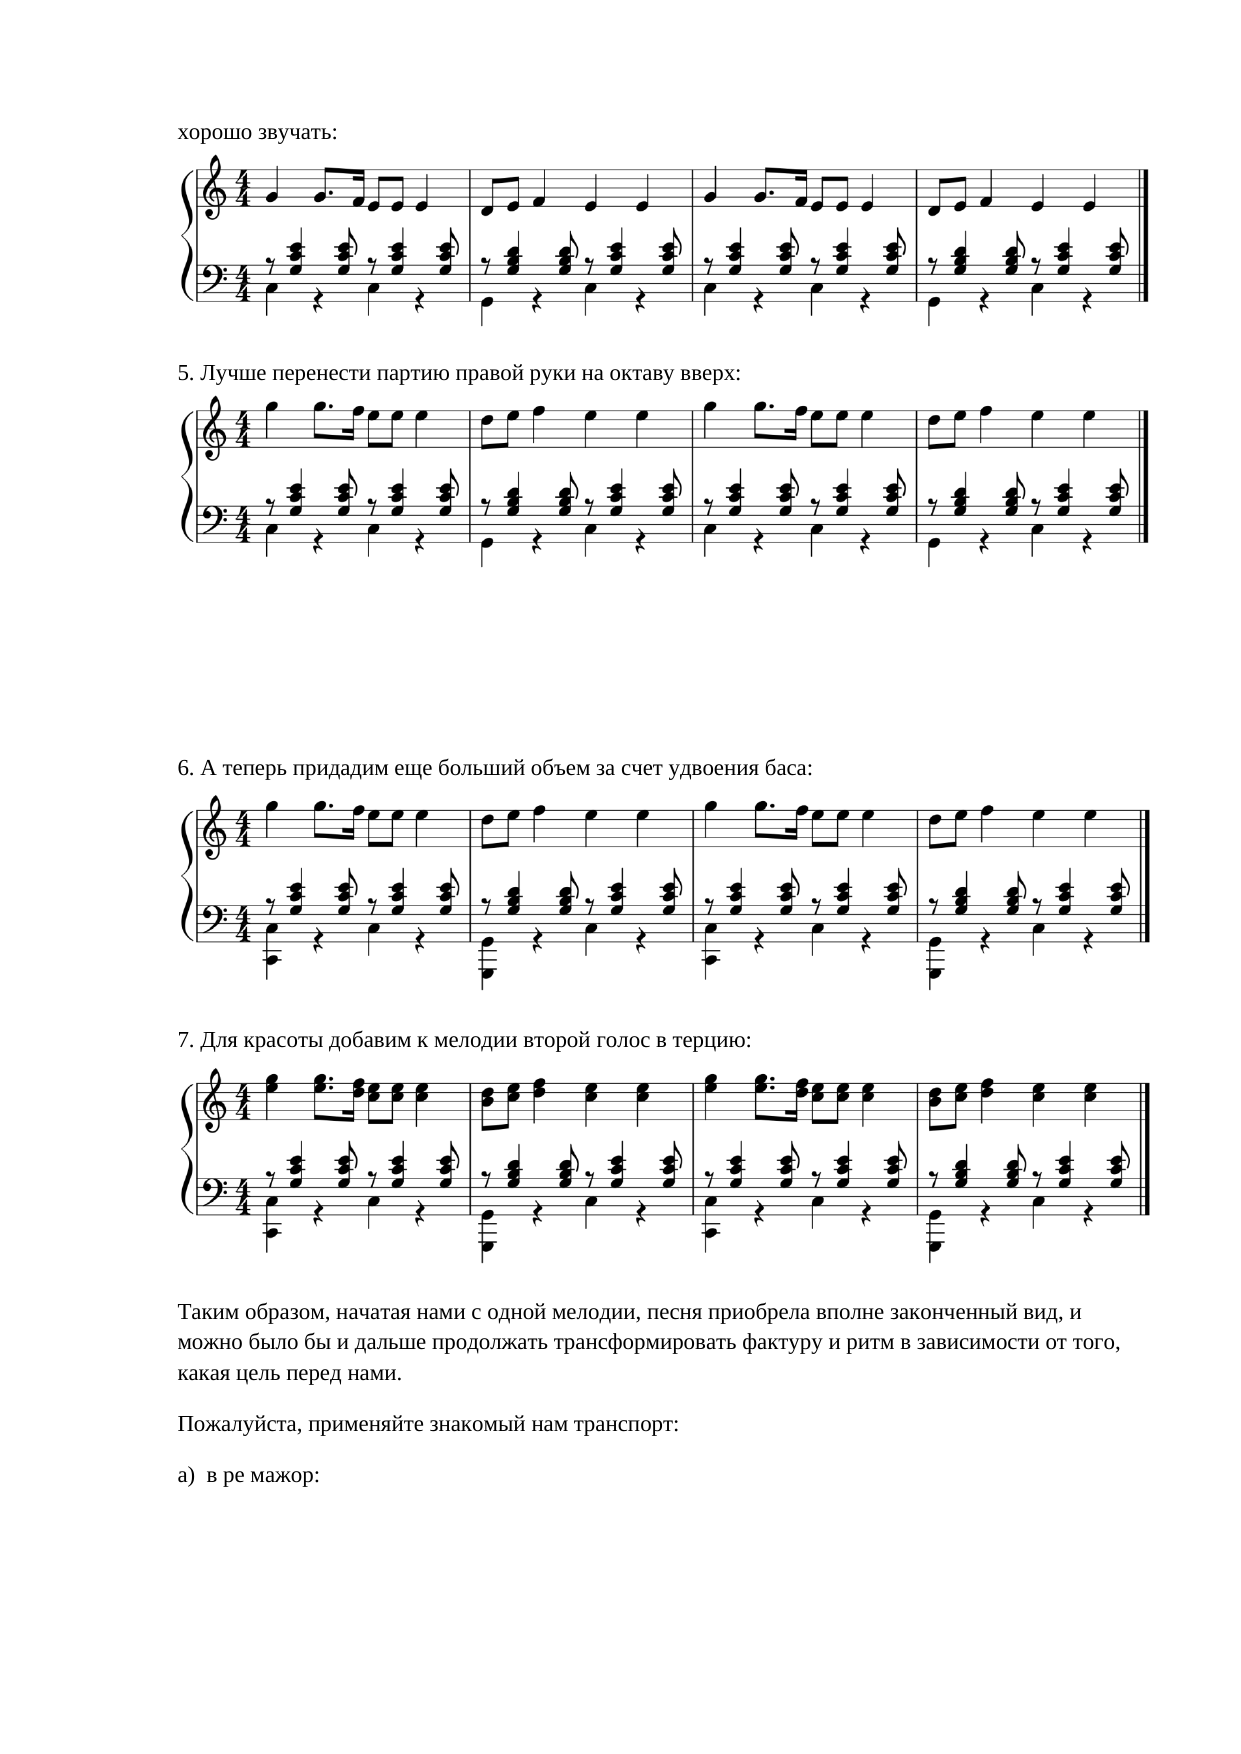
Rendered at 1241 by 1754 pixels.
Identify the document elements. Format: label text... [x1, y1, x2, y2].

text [177, 118, 1152, 148]
text а) в ре мажор: [177, 1461, 1152, 1487]
picture [177, 148, 1152, 335]
picture [177, 784, 1152, 1001]
text Пожалуйста, применяйте знакомый нам транспорт: [177, 1409, 1152, 1436]
text 5. Лучше перенести партию правой руки на октаву вверх: [177, 359, 1152, 389]
text Таким образом, начатая нами с одной мелодии, песня приобрела вполне законченный вид, и можно было бы и дальше продолжать трансформировать фактуру и ритм в зависимости от того, какая цель перед нами. [177, 1298, 1152, 1385]
text 7. Для красоты добавим к мелодии второй голос в терцию: [177, 1026, 1152, 1056]
text 6. А теперь придадим еще больший объем за счет удвоения баса: [177, 753, 1152, 784]
picture [177, 1056, 1152, 1274]
picture [177, 389, 1152, 576]
